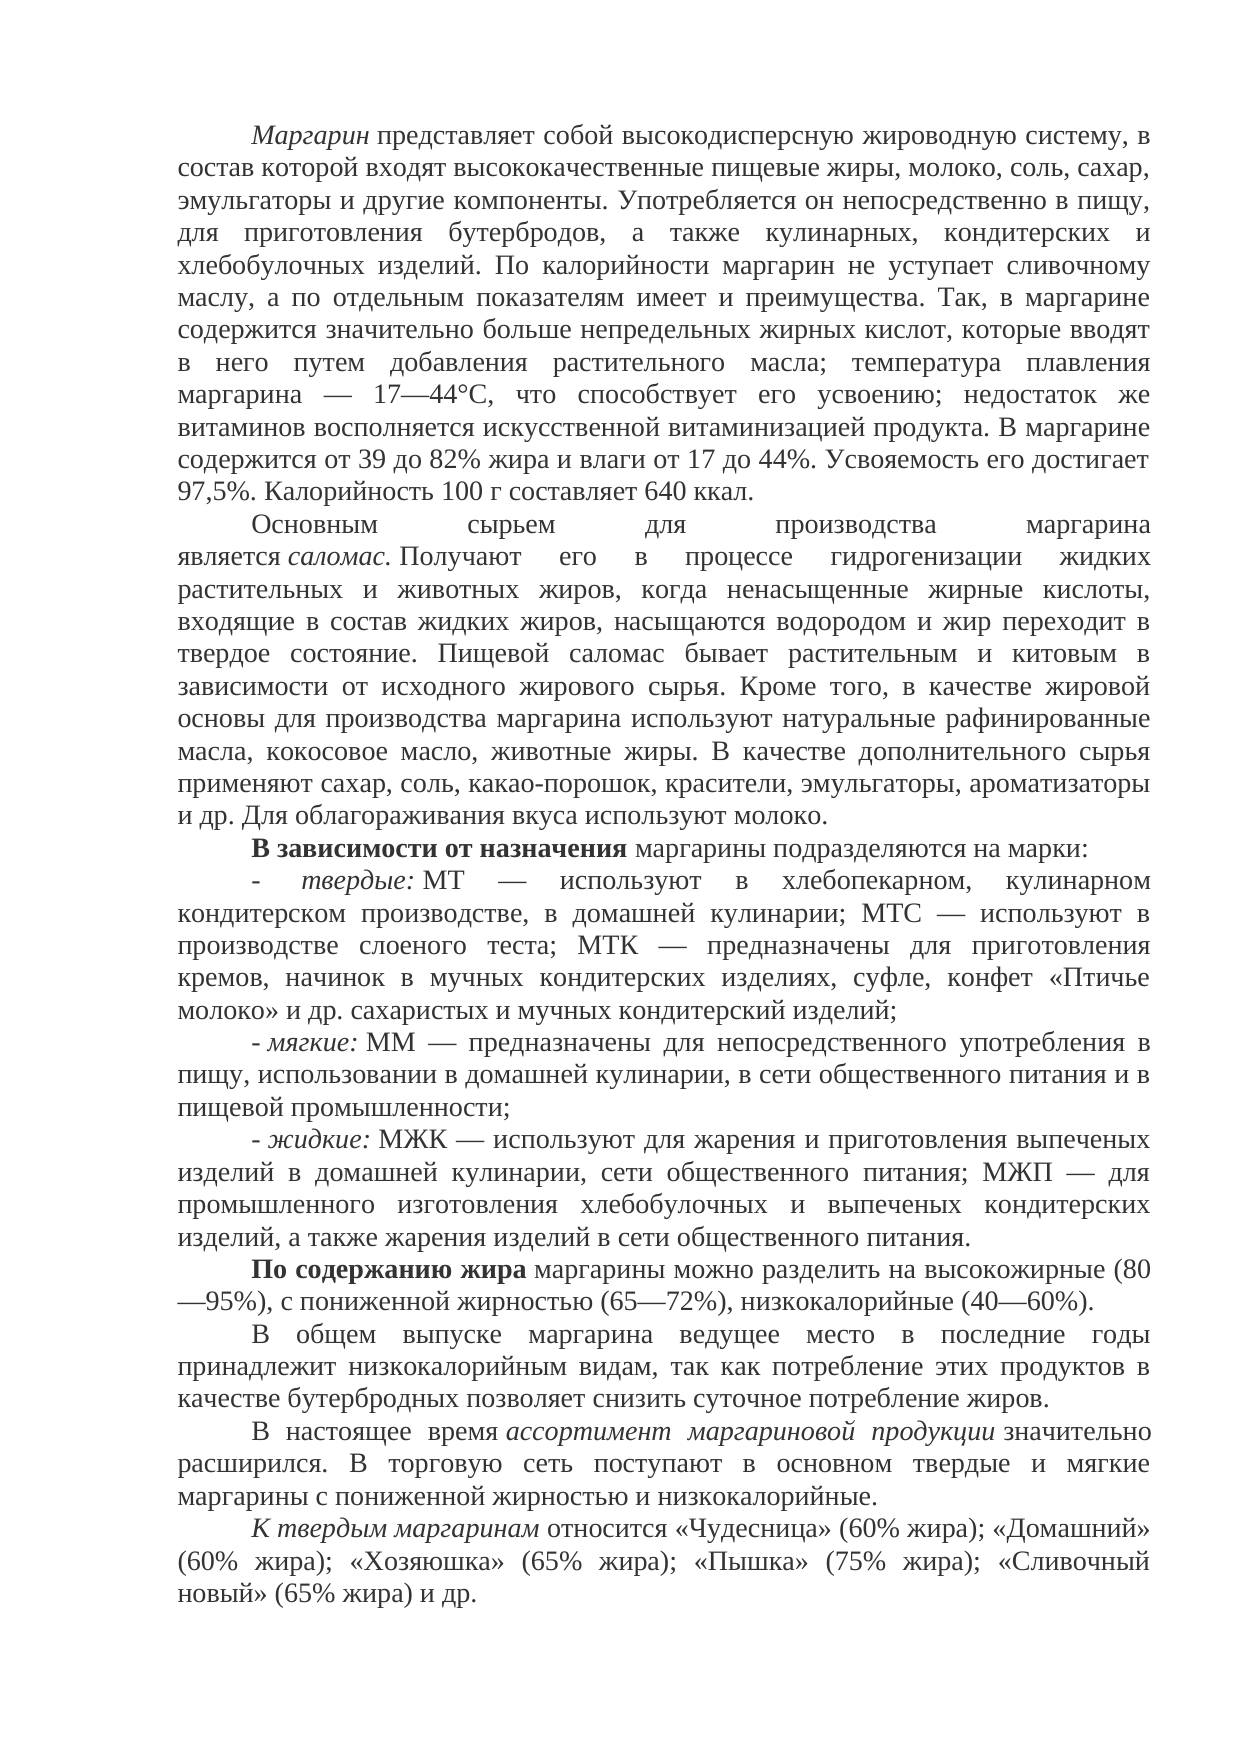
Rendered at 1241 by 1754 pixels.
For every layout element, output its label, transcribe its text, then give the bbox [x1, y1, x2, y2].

text В настоящее время ассортимент маргариновой продукции значительно расширился. В торговую сеть поступают в основном твердые и мягкие маргарины с пониженной жирностью и низкокалорийные. [177, 1414, 1152, 1511]
text - жидкие: МЖК — используют для жарения и приготовления выпеченых изделий в домашней кулинарии, сети общественного питания; МЖП — для промышленного изготовления хлебобулочных и выпеченых кондитерских изделий, а также жарения изделий в сети общественного питания. [177, 1122, 1152, 1252]
text В зависимости от назначения маргарины подразделяются на марки: [177, 831, 1152, 863]
text В общем выпуске маргарина ведущее место в последние годы принадлежит низкокалорийным видам, так как потребление этих продуктов в качестве бутербродных позволяет снизить суточное потребление жиров. [177, 1317, 1152, 1414]
text К твердым маргаринам относится «Чудесница» (60% жира); «Домашний» (60% жира); «Хозяюшка» (65% жира); «Пышка» (75% жира); «Сливочный новый» (65% жира) и др. [177, 1511, 1152, 1608]
text Основным сырьем для производства маргарина является саломас. Получают его в процессе гидрогенизации жидких растительных и животных жиров, когда ненасыщенные жирные кислоты, входящие в состав жидких жиров, насыщаются водородом и жир переходит в твердое состояние. Пищевой саломас бывает растительным и китовым в зависимости от исходного жирового сырья. Кроме того, в качестве жировой основы для производства маргарина используют натуральные рафинированные масла, кокосовое масло, животные жиры. В качестве дополнительного сырья применяют сахар, соль, какао-порошок, красители, эмульгаторы, ароматизаторы и др. Для облагораживания вкуса используют молоко. [177, 507, 1152, 831]
text - твердые: МТ — используют в хлебопекарном, кулинарном кондитерском производстве, в домашней кулинарии; МТС — используют в производстве слоеного теста; МТК — предназначены для приготовления кремов, начинок в мучных кондитерских изделиях, суфле, конфет «Птичье молоко» и др. сахаристых и мучных кондитерский изделий; [177, 863, 1152, 1025]
text - мягкие: ММ — предназначены для непосредственного употребления в пищу, использовании в домашней кулинарии, в сети общественного питания и в пищевой промышленности; [177, 1025, 1152, 1122]
text По содержанию жира маргарины можно разделить на высокожирные (80—95%), с пониженной жирностью (65—72%), низкокалорийные (40—60%). [177, 1252, 1152, 1317]
text Маргарин представляет собой высокодисперсную жироводную систему, в состав которой входят высококачественные пищевые жиры, молоко, соль, сахар, эмульгаторы и другие компоненты. Употребляется он непосредственно в пищу, для приготовления бутербродов, а также кулинарных, кондитерских и хлебобулочных изделий. По калорийности маргарин не уступает сливочному маслу, а по отдельным показателям имеет и преимущества. Так, в маргарине содержится значительно больше непредельных жирных кислот, которые вводят в него путем добавления растительного масла; температура плавления маргарина — 17—44°С, что способствует его усвоению; недостаток же витаминов восполняется искусственной витаминизацией продукта. В маргарине содержится от 39 до 82% жира и влаги от 17 до 44%. Усвояемость его достигает 97,5%. Калорийность 100 г составляет 640 ккал. [177, 118, 1152, 507]
